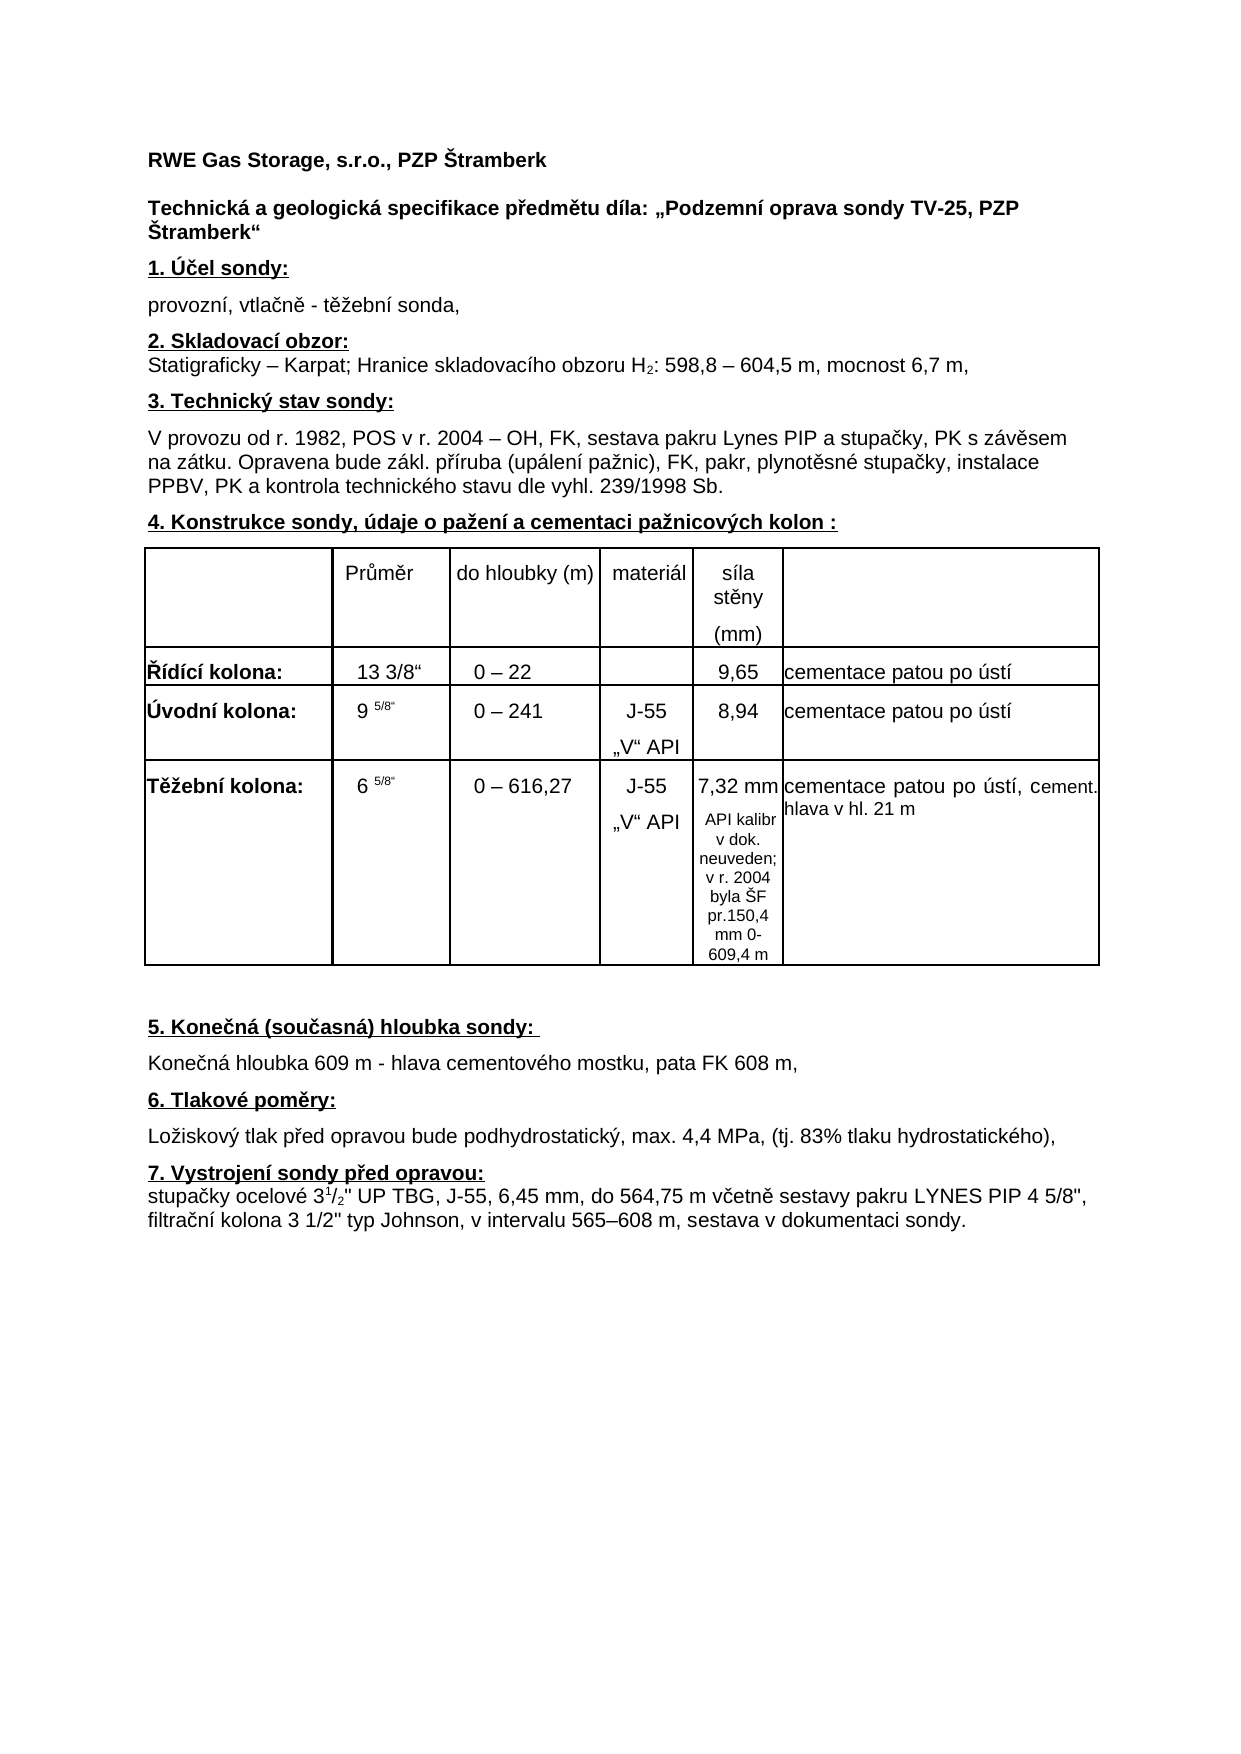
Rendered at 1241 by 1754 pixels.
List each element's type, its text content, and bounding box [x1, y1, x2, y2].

table_cell Těžební kolona: [146, 761, 331, 963]
table_cell 0 – 22 [451, 648, 599, 684]
table_cell cementace patou po ústí [784, 686, 1098, 759]
table_cell 6 5/8“ [334, 761, 449, 963]
text Technická a geologická specifikace předmětu díla: „Podzemní oprava sondy TV-25, PZP Štramberk“ [148, 196, 1093, 243]
text 7. Vystrojení sondy před opravou: [148, 1160, 1093, 1184]
table_cell J-55 „V“ API [601, 686, 692, 759]
table_header [784, 549, 1098, 646]
table_cell cementace patou po ústí [784, 648, 1098, 684]
table_header materiál [601, 549, 692, 646]
table_cell 8,94 [694, 686, 782, 759]
table_cell 9,65 [694, 648, 782, 684]
table_cell Úvodní kolona: [146, 686, 331, 759]
table_cell 9 5/8“ [334, 686, 449, 759]
title RWE Gas Storage, s.r.o., PZP Štramberk [148, 148, 1093, 172]
text stupačky ocelové 31/2" UP TBG, J-55, 6,45 mm, do 564,75 m včetně sestavy pakru LYNES PIP 4 5/8", filtrační kolona 3 1/2" typ Johnson, v intervalu 565–608 m, sestava v dokumentaci sondy. [148, 1184, 1093, 1232]
table_cell [601, 648, 692, 684]
table_cell 13 3/8“ [334, 648, 449, 684]
table_cell cementace patou po ústí, cement. hlava v hl. 21 m [784, 761, 1098, 963]
text 5. Konečná (současná) hloubka sondy: [148, 1014, 1093, 1038]
table_cell J-55 „V“ API [601, 761, 692, 963]
text 3. Technický stav sondy: [148, 389, 1093, 413]
table_header [146, 549, 331, 646]
text 4. Konstrukce sondy, údaje o pažení a cementaci pažnicových kolon : [148, 510, 1093, 534]
text 6. Tlakové poměry: [148, 1087, 1093, 1111]
text Statigraficky – Karpat; Hranice skladovacího obzoru H2: 598,8 – 604,5 m, mocnost 6,7 m, [148, 353, 1093, 377]
table_header Průměr [334, 549, 449, 646]
text Ložiskový tlak před opravou bude podhydrostatický, max. 4,4 MPa, (tj. 83% tlaku hydrostatického), [148, 1124, 1093, 1148]
table_header síla stěny (mm) [694, 549, 782, 646]
table_cell 0 – 616,27 [451, 761, 599, 963]
text 1. Účel sondy: [148, 256, 1093, 280]
table_cell Řídící kolona: [146, 648, 331, 684]
text V provozu od r. 1982, POS v r. 2004 – OH, FK, sestava pakru Lynes PIP a stupačky, PK s závěsem na zátku. Opravena bude zákl. příruba (upálení pažnic), FK, pakr, plynotěsné stupačky, instalace PPBV, PK a kontrola technického stavu dle vyhl. 239/1998 Sb. [148, 426, 1093, 498]
text Konečná hloubka 609 m - hlava cementového mostku, pata FK 608 m, [148, 1051, 1093, 1075]
text 2. Skladovací obzor: [148, 329, 1093, 353]
table_header do hloubky (m) [451, 549, 599, 646]
table_cell 7,32 mm API kalibr v dok. neuveden; v r. 2004 byla ŠF pr.150,4 mm 0-609,4 m [694, 761, 782, 963]
text provozní, vtlačně - těžební sonda, [148, 292, 1093, 316]
table_cell 0 – 241 [451, 686, 599, 759]
